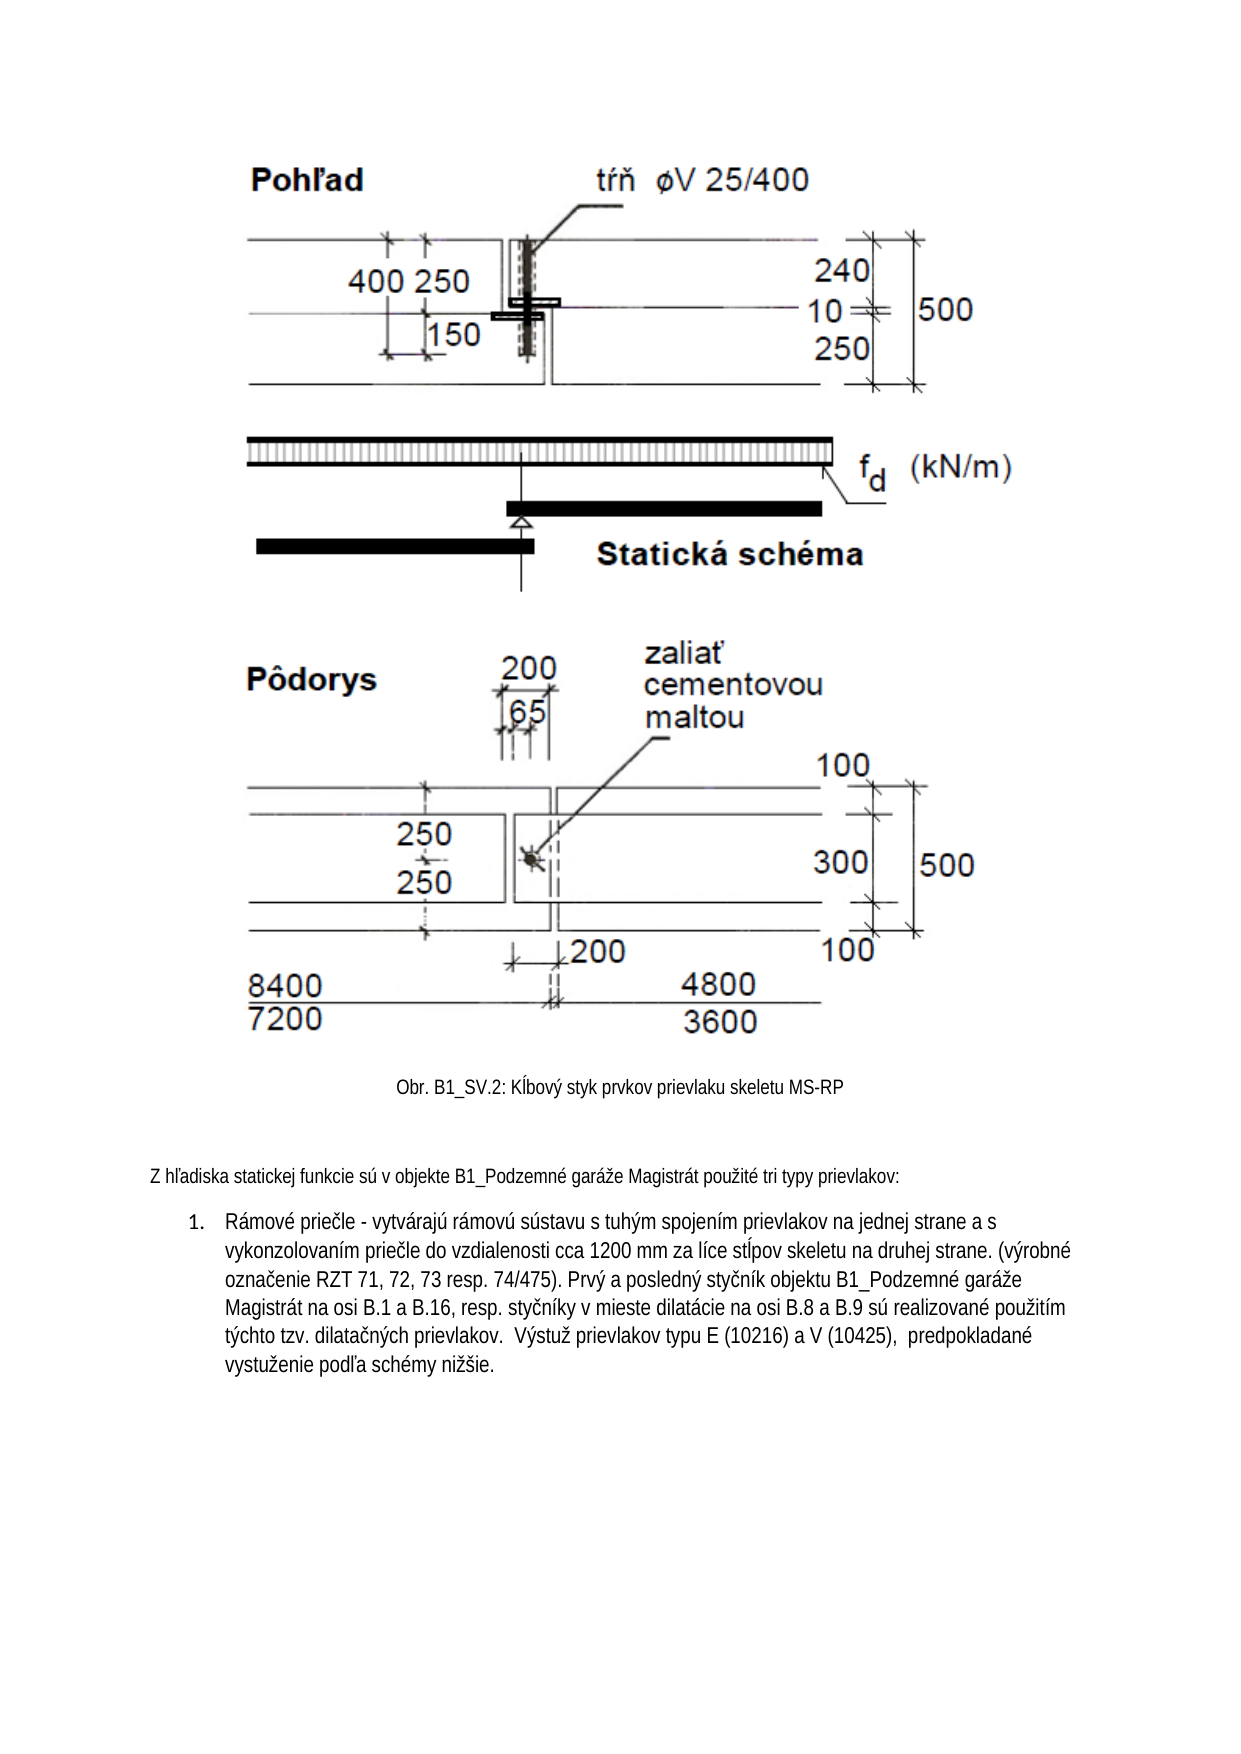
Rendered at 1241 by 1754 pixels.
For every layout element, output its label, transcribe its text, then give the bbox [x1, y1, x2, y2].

list Rámové priečle - vytvárajú rámovú sústavu s tuhým spojením prievlakov na jednej strane a s vykonzolovaním priečle do vzdialenosti cca 1200 mm za líce stĺpov skeletu na druhej strane. (výrobné označenie RZT 71, 72, 73 resp. 74/475). Prvý a posledný styčník objektu B1_Podzemné garáže Magistrát na osi B.1 a B.16, resp. styčníky v mieste dilatácie na osi B.8 a B.9 sú realizované použitím týchto tzv. dilatačných prievlakov. Výstuž prievlakov typu E (10216) a V (10425), predpokladané vystuženie podľa schémy nižšie. [187, 1207, 1090, 1377]
text Obr. B1_SV.2: Kĺbový styk prvkov prievlaku skeletu MS-RP [150, 1075, 1090, 1099]
text Z hľadiska statickej funkcie sú v objekte B1_Podzemné garáže Magistrát použité tri typy prievlakov: [150, 1164, 1090, 1188]
picture [219, 150, 1021, 1057]
